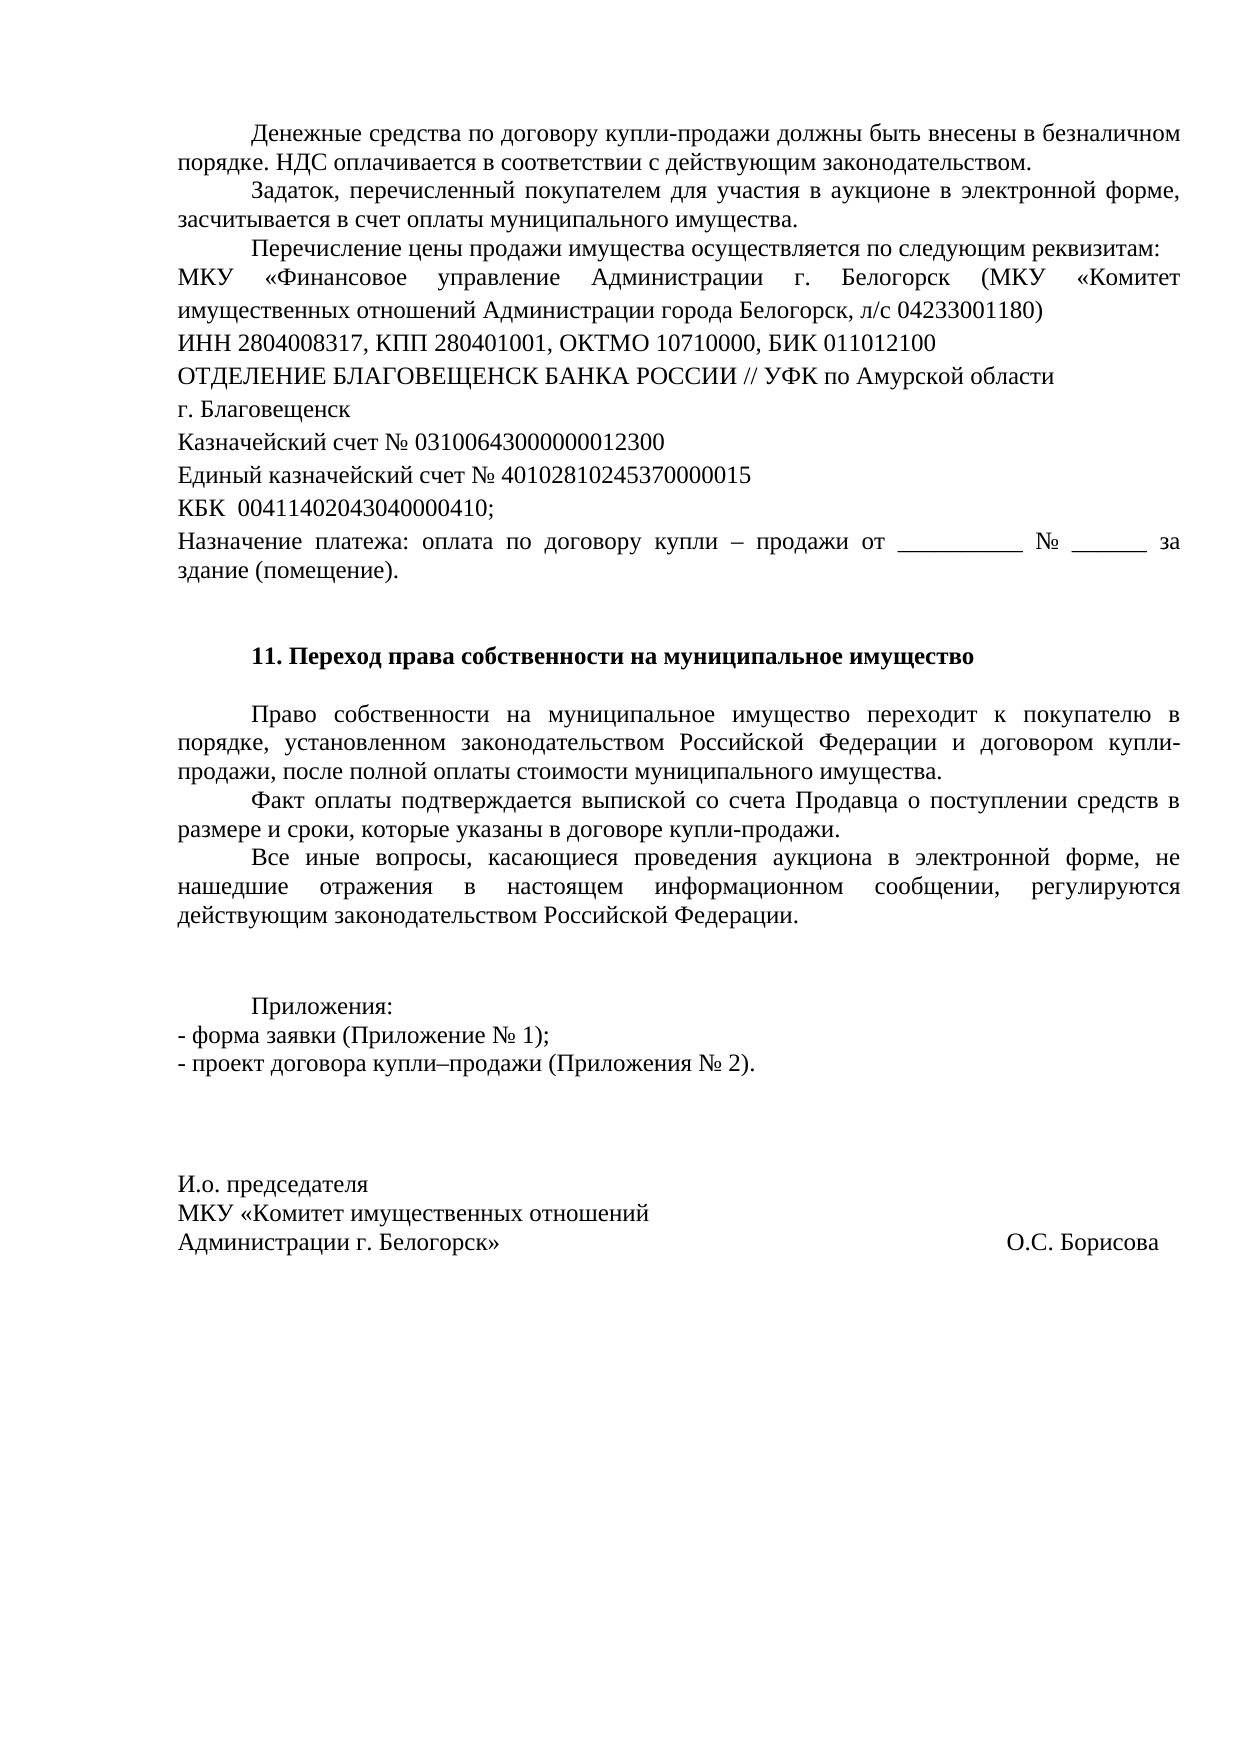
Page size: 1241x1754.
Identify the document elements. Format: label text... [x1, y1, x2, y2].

text КБК 00411402043040000410; [177, 493, 1181, 522]
text Назначение платежа: оплата по договору купли – продажи от __________ № ______ за здание (помещение). [177, 526, 1181, 583]
text Единый казначейский счет № 40102810245370000015 [177, 460, 1181, 489]
text ИНН 2804008317, КПП 280401001, ОКТМО 10710000, БИК 011012100 [177, 328, 1181, 357]
text - форма заявки (Приложение № 1); [177, 1020, 1181, 1048]
text И.о. председателя [177, 1169, 1181, 1198]
text Приложения: [177, 991, 1181, 1020]
text Право собственности на муниципальное имущество переходит к покупателю в порядке, установленном законодательством Российской Федерации и договором купли-продажи, после полной оплаты стоимости муниципального имущества. [177, 699, 1181, 785]
text Задаток, перечисленный покупателем для участия в аукционе в электронной форме, засчитывается в счет оплаты муниципального имущества. [177, 176, 1181, 233]
text Факт оплаты подтверждается выпиской со счета Продавца о поступлении средств в размере и сроки, которые указаны в договоре купли-продажи. [177, 785, 1181, 842]
text МКУ «Финансовое управление Администрации г. Белогорск (МКУ «Комитет имущественных отношений Администрации города Белогорск, л/с 04233001180) [177, 262, 1181, 324]
text Денежные средства по договору купли-продажи должны быть внесены в безналичном порядке. НДС оплачивается в соответствии с действующим законодательством. [177, 118, 1181, 176]
text Перечисление цены продажи имущества осуществляется по следующим реквизитам: [177, 233, 1181, 262]
text Администрации г. Белогорск» О.С. Борисова [177, 1227, 1181, 1255]
text Казначейский счет № 03100643000000012300 [177, 427, 1181, 456]
text МКУ «Комитет имущественных отношений [177, 1198, 1181, 1227]
text Все иные вопросы, касающиеся проведения аукциона в электронной форме, не нашедшие отражения в настоящем информационном сообщении, регулируются действующим законодательством Российской Федерации. [177, 842, 1181, 929]
text - проект договора купли–продажи (Приложения № 2). [177, 1048, 1181, 1077]
text 11. Переход права собственности на муниципальное имущество [177, 641, 1181, 669]
text ОТДЕЛЕНИЕ БЛАГОВЕЩЕНСК БАНКА РОССИИ // УФК по Амурской области г. Благовещенск [177, 361, 1181, 423]
